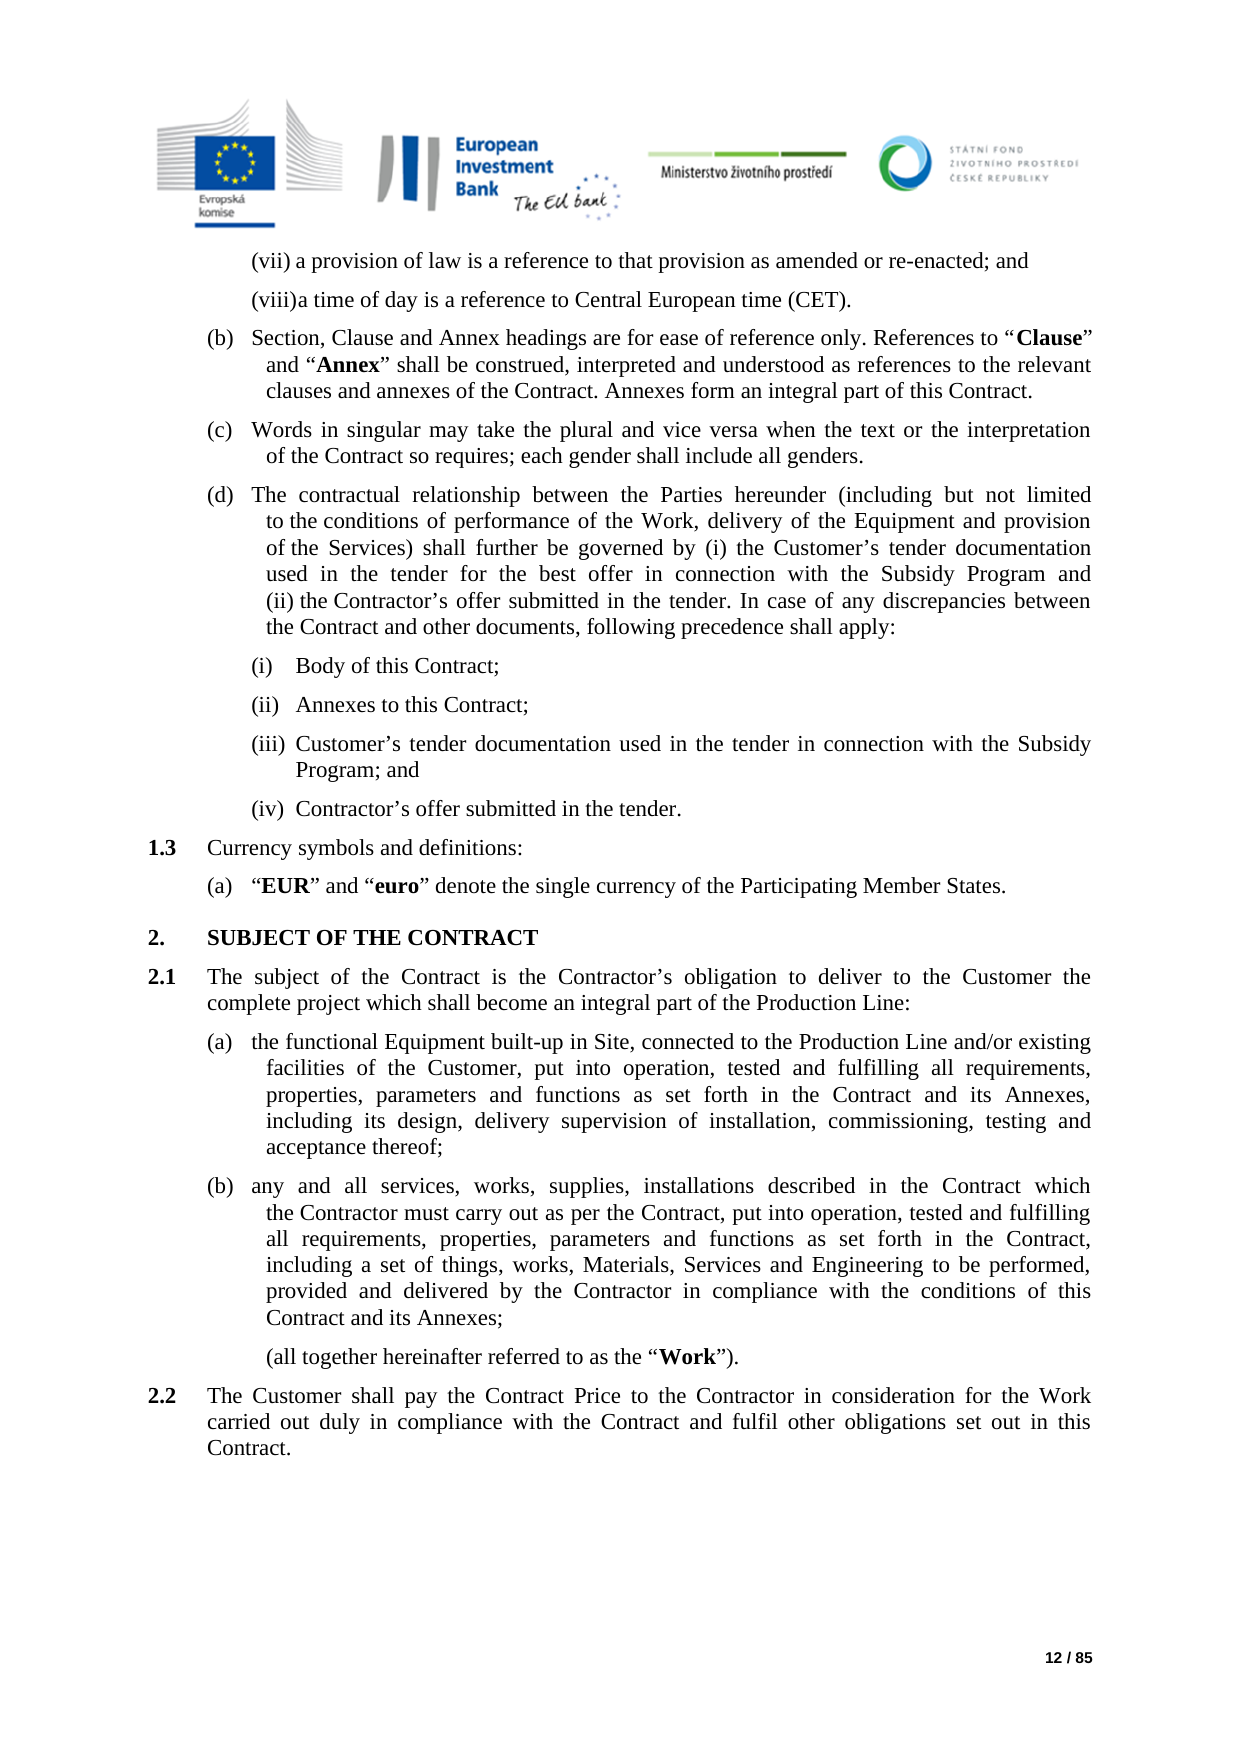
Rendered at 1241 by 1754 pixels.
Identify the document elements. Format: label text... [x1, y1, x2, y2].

text The contractual relationship between the Parties hereunder (including but not limited to the conditions of performance of the Work, delivery of the Equipment and provision of the Services) shall further be governed by (i) the Customer’s tender documentation used in the tender for the best offer in connection with the Subsidy Program and (ii) the Contractor’s offer submitted in the tender. In case of any discrepancies between the Contract and other documents, following precedence shall apply: [207, 481, 1092, 639]
text Customer’s tender documentation used in the tender in connection with the Subsidy Program; and [251, 729, 1092, 782]
text Body of this Contract; [251, 652, 1092, 678]
text a provision of law is a reference to that provision as amended or re-enacted; and [251, 247, 1092, 273]
text SUBJECT OF THE CONTRACT [148, 924, 1092, 950]
text The subject of the Contract is the Contractor’s obligation to deliver to the Customer the complete project which shall become an integral part of the Production Line: [148, 963, 1092, 1015]
text Annexes to this Contract; [251, 691, 1092, 717]
text “EUR” and “euro” denote the single currency of the Participating Member States. [207, 872, 1092, 899]
text (all together hereinafter referred to as the “Work”). [266, 1343, 1092, 1369]
text Currency symbols and definitions: [148, 834, 1092, 860]
picture [147, 87, 1093, 235]
text any and all services, works, supplies, installations described in the Contract which the Contractor must carry out as per the Contract, put into operation, tested and fulfilling all requirements, properties, parameters and functions as set forth in the Contract, including a set of things, works, Materials, Services and Engineering to be performed, provided and delivered by the Contractor in compliance with the conditions of this Contract and its Annexes; [207, 1172, 1092, 1330]
text Words in singular may take the plural and vice versa when the text or the interpretation of the Contract so requires; each gender shall include all genders. [207, 416, 1092, 469]
text a time of day is a reference to Central European time (CET). [251, 286, 1092, 312]
text the functional Equipment built-up in Site, connected to the Production Line and/or existing facilities of the Customer, put into operation, tested and fulfilling all requirements, properties, parameters and functions as set forth in the Contract and its Annexes, including its design, delivery supervision of installation, commissioning, testing and acceptance thereof; [207, 1028, 1092, 1160]
text Section, Clause and Annex headings are for ease of reference only. References to “Clause” and “Annex” shall be construed, interpreted and understood as references to the relevant clauses and annexes of the Contract. Annexes form an integral part of this Contract. [207, 324, 1092, 403]
text The Customer shall pay the Contract Price to the Contractor in consideration for the Work carried out duly in compliance with the Contract and fulfil other obligations set out in this Contract. [148, 1382, 1092, 1461]
text Contractor’s offer submitted in the tender. [251, 795, 1092, 821]
